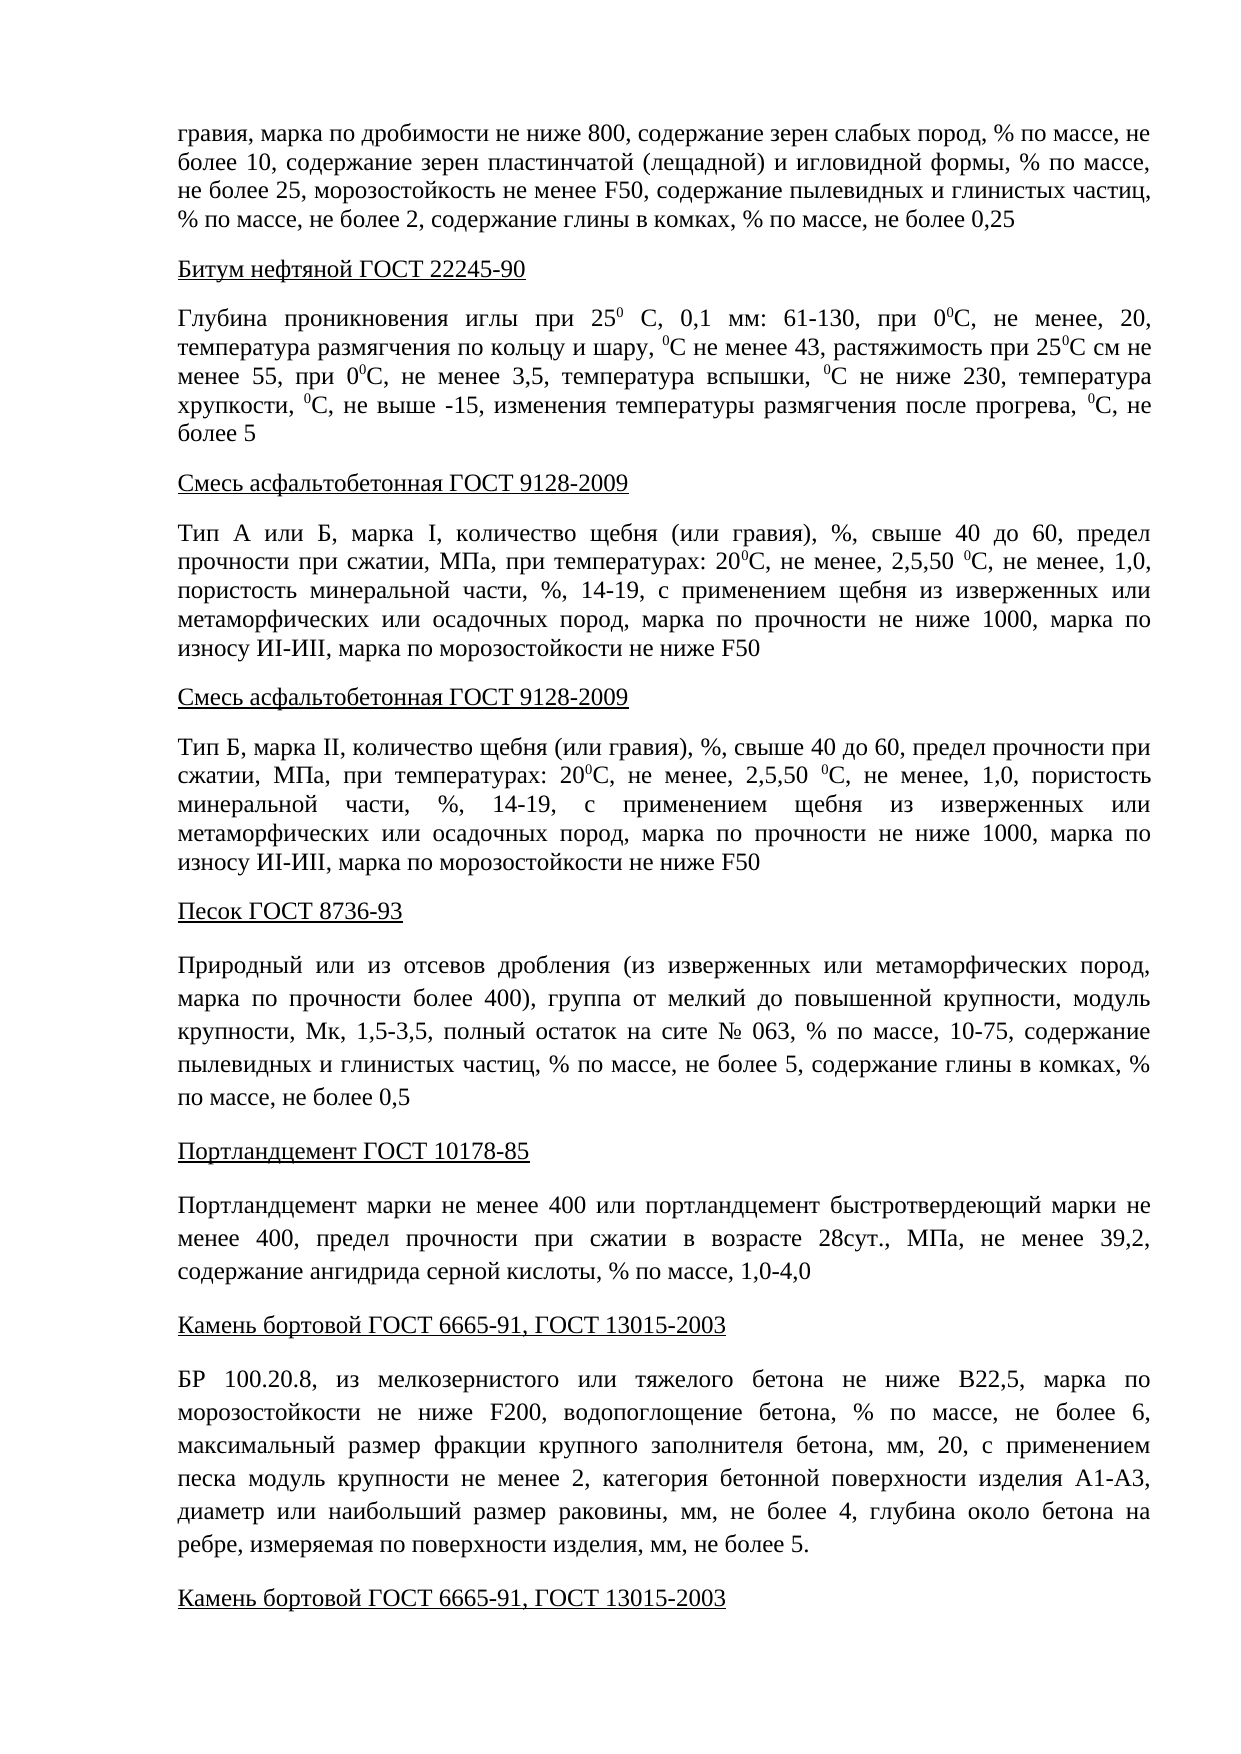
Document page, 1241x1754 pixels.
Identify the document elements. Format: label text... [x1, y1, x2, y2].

text Портландцемент ГОСТ 10178-85 [177, 1136, 1152, 1165]
text Смесь асфальтобетонная ГОСТ 9128-2009 [177, 682, 1152, 711]
text Глубина проникновения иглы при 250 С, 0,1 мм: 61-130, при 00С, не менее, 20, температура размягчения по кольцу и шару, 0С не менее 43, растяжимость при 250С см не менее 55, при 00С, не менее 3,5, температура вспышки, 0С не ниже 230, температура хрупкости, 0С, не выше -15, изменения температуры размягчения после прогрева, 0С, не более 5 [177, 303, 1152, 447]
text Портландцемент марки не менее 400 или портландцемент быстротвердеющий марки не менее 400, предел прочности при сжатии в возрасте 28сут., МПа, не менее 39,2, содержание ангидрида серной кислоты, % по массе, 1,0-4,0 [177, 1190, 1152, 1285]
text Тип А или Б, марка I, количество щебня (или гравия), %, свыше 40 до 60, предел прочности при сжатии, МПа, при температурах: 200С, не менее, 2,5,50 0С, не менее, 1,0, пористость минеральной части, %, 14-19, с применением щебня из изверженных или метаморфических или осадочных пород, марка по прочности не ниже 1000, марка по износу ИI-ИII, марка по морозостойкости не ниже F50 [177, 518, 1152, 661]
text Смесь асфальтобетонная ГОСТ 9128-2009 [177, 468, 1152, 497]
text Песок ГОСТ 8736-93 [177, 896, 1152, 925]
text Камень бортовой ГОСТ 6665-91, ГОСТ 13015-2003 [177, 1583, 1152, 1612]
text Природный или из отсевов дробления (из изверженных или метаморфических пород, марка по прочности более 400), группа от мелкий до повышенной крупности, модуль крупности, Мк, 1,5-3,5, полный остаток на сите № 063, % по массе, 10-75, содержание пылевидных и глинистых частиц, % по массе, не более 5, содержание глины в комках, % по массе, не более 0,5 [177, 950, 1152, 1111]
text БР 100.20.8, из мелкозернистого или тяжелого бетона не ниже В22,5, марка по морозостойкости не ниже F200, водопоглощение бетона, % по массе, не более 6, максимальный размер фракции крупного заполнителя бетона, мм, 20, с применением песка модуль крупности не менее 2, категория бетонной поверхности изделия А1-А3, диаметр или наибольший размер раковины, мм, не более 4, глубина около бетона на ребре, измеряемая по поверхности изделия, мм, не более 5. [177, 1364, 1152, 1558]
text Камень бортовой ГОСТ 6665-91, ГОСТ 13015-2003 [177, 1310, 1152, 1339]
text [177, 118, 1152, 233]
text Битум нефтяной ГОСТ 22245-90 [177, 254, 1152, 283]
text Тип Б, марка II, количество щебня (или гравия), %, свыше 40 до 60, предел прочности при сжатии, МПа, при температурах: 200С, не менее, 2,5,50 0С, не менее, 1,0, пористость минеральной части, %, 14-19, с применением щебня из изверженных или метаморфических или осадочных пород, марка по прочности не ниже 1000, марка по износу ИI-ИII, марка по морозостойкости не ниже F50 [177, 732, 1152, 876]
